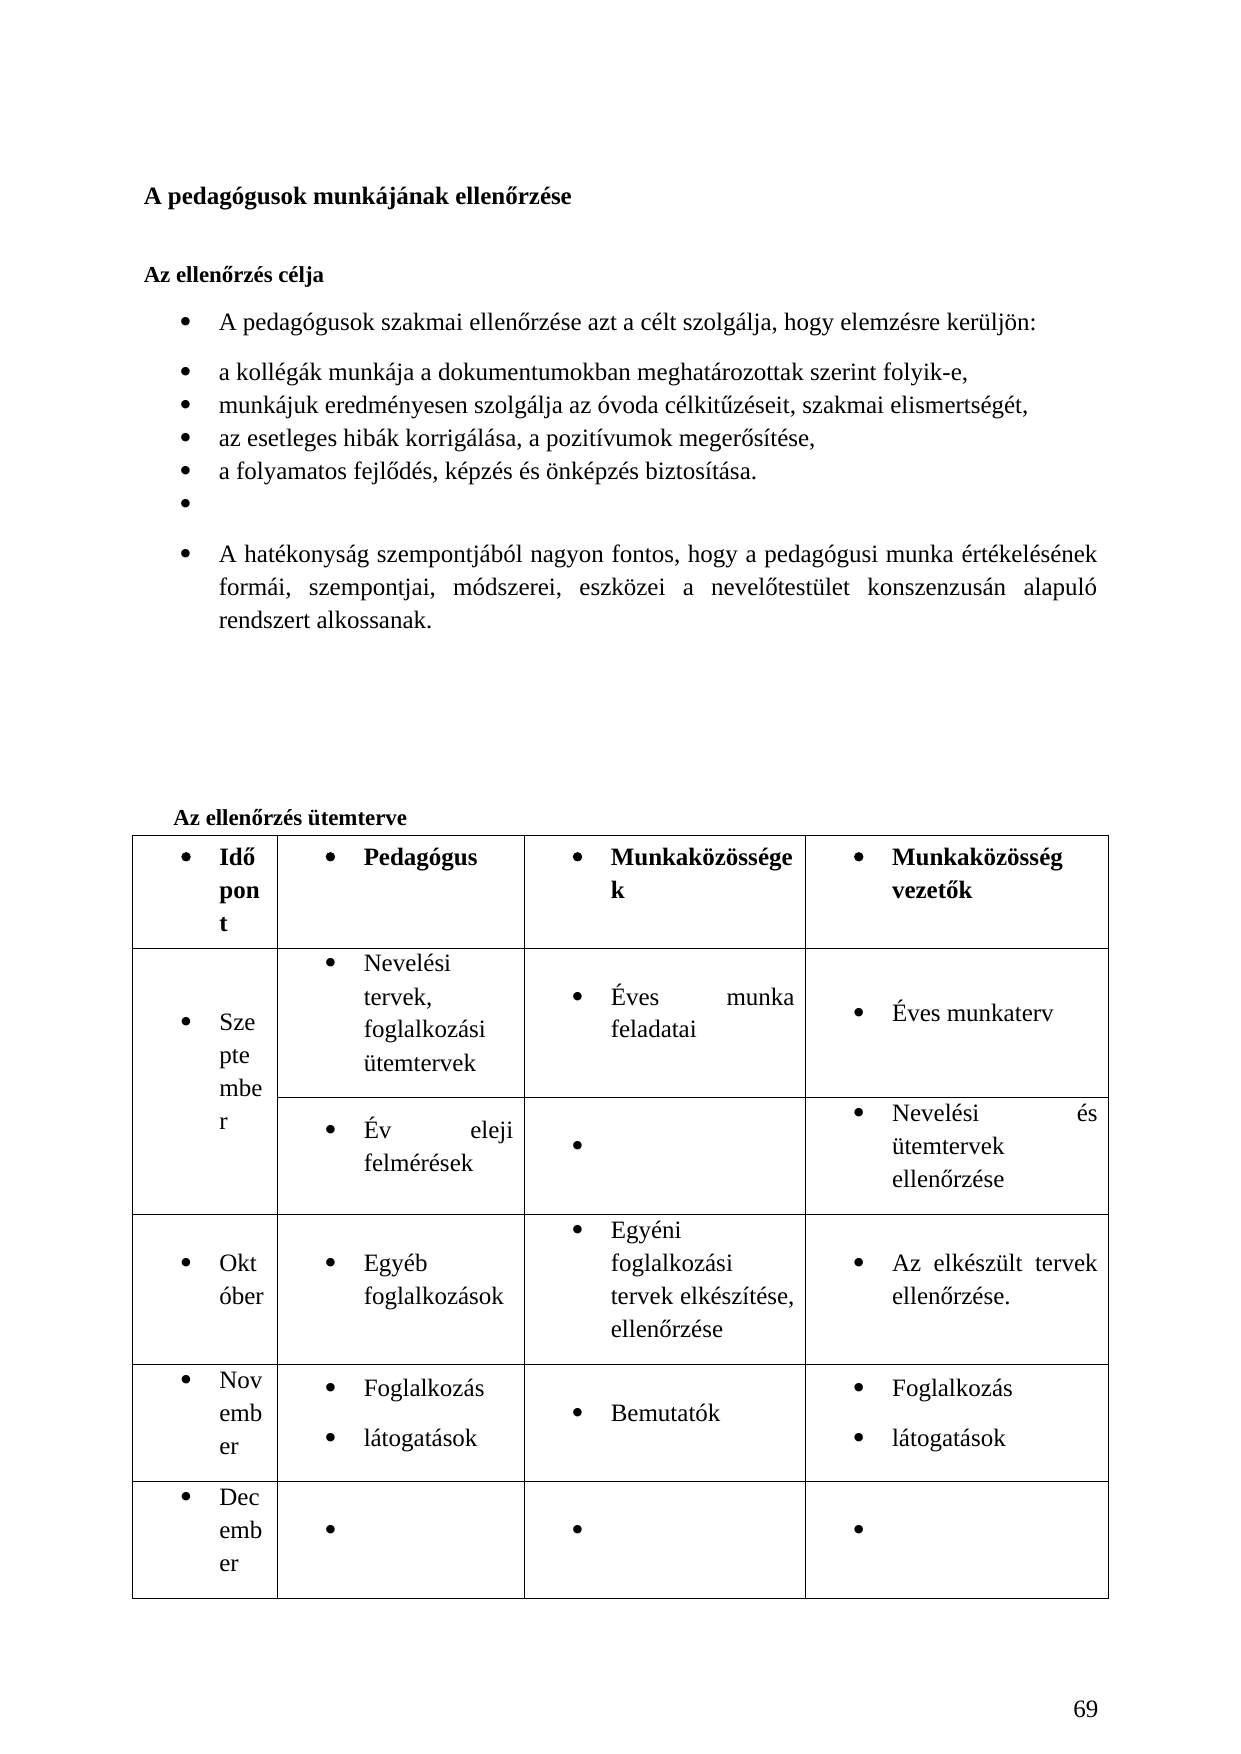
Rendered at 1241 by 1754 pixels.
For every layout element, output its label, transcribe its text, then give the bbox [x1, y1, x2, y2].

table_cell [525, 1098, 805, 1214]
table_cell November [133, 1365, 277, 1481]
table_cell [806, 1482, 1108, 1597]
table_cell Egyéb foglalkozások [278, 1215, 524, 1364]
table_header Munkaközösségek [525, 836, 805, 947]
list munkájuk eredményesen szolgálja az óvoda célkitűzéseit, szakmai elismertségét, [181, 390, 1098, 419]
list az esetleges hibák korrigálása, a pozitívumok megerősítése, [181, 423, 1098, 452]
table_header Időpont [133, 836, 277, 947]
table_cell Éves munka feladatai [525, 949, 805, 1097]
table_cell Október [133, 1215, 277, 1364]
table_cell [278, 1482, 524, 1597]
table_cell Az elkészült tervek ellenőrzése. [806, 1215, 1108, 1364]
table_cell Év eleji felmérések [278, 1098, 524, 1214]
list a kollégák munkája a dokumentumokban meghatározottak szerint folyik-e, [181, 357, 1098, 386]
text Az ellenőrzés ütemterve [173, 804, 1098, 830]
table_cell Nevelési tervek, foglalkozási ütemtervek [278, 949, 524, 1097]
table_cell Nevelési és ütemtervek ellenőrzése [806, 1098, 1108, 1214]
text Az ellenőrzés célja [143, 261, 1098, 287]
list A pedagógusok szakmai ellenőrzése azt a célt szolgálja, hogy elemzésre kerüljön: [181, 307, 1098, 336]
table_cell Egyéni foglalkozási tervek elkészítése, ellenőrzése [525, 1215, 805, 1364]
table_cell Éves munkaterv [806, 949, 1108, 1097]
table_cell Foglalkozás látogatások [278, 1365, 524, 1481]
table_cell Bemutatók [525, 1365, 805, 1481]
table_cell Szeptember [133, 949, 277, 1214]
table_cell Foglalkozás látogatások [806, 1365, 1108, 1481]
table_cell [525, 1482, 805, 1597]
table_cell December [133, 1482, 277, 1597]
text A pedagógusok munkájának ellenőrzése [143, 181, 1098, 209]
list A hatékonyság szempontjából nagyon fontos, hogy a pedagógusi munka értékelésének formái, szempontjai, módszerei, eszközei a nevelőtestület konszenzusán alapuló rendszert alkossanak. [181, 539, 1098, 634]
list a folyamatos fejlődés, képzés és önképzés biztosítása. [181, 456, 1098, 485]
table_header Munkaközösség vezetők [806, 836, 1108, 947]
table_header Pedagógus [278, 836, 524, 947]
